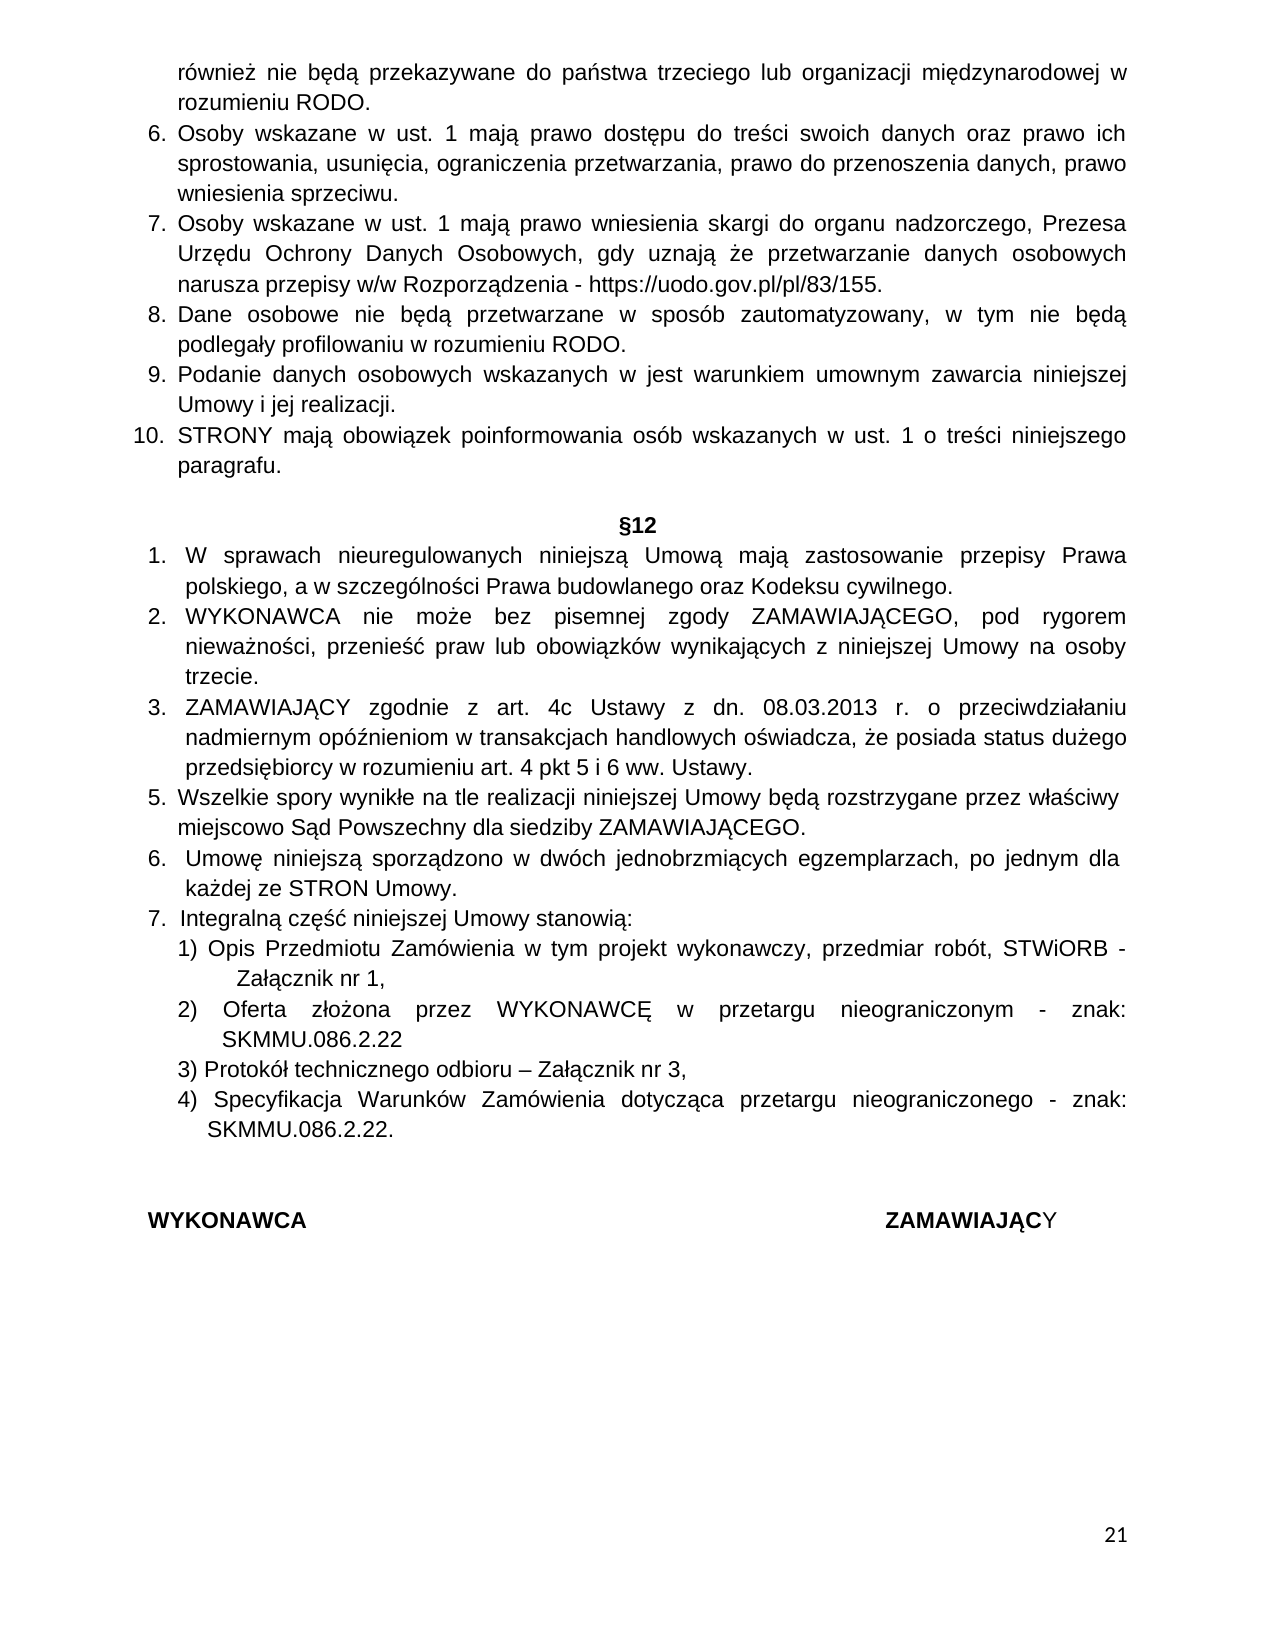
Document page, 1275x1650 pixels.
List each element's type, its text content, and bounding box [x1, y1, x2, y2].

list Wszelkie spory wynikłe na tle realizacji niniejszej Umowy będą rozstrzygane przez właściwy miejscowo Sąd Powszechny dla siedziby ZAMAWIAJĄCEGO. [148, 784, 1120, 841]
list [148, 59, 1127, 116]
text 7. Integralną część niniejszej Umowy stanowią: [148, 905, 1127, 931]
list Umowę niniejszą sporządzono w dwóch jednobrzmiących egzemplarzach, po jednym dla każdej ze STRON Umowy. [148, 844, 1120, 901]
text §12 [148, 512, 1127, 538]
text 4) Specyfikacja Warunków Zamówienia dotycząca przetargu nieograniczonego - znak: SKMMU.086.2.22. [177, 1086, 1127, 1143]
list ZAMAWIAJĄCY zgodnie z art. 4c Ustawy z dn. 08.03.2013 r. o przeciwdziałaniu nadmiernym opóźnieniom w transakcjach handlowych oświadcza, że posiada status dużego przedsiębiorcy w rozumieniu art. 4 pkt 5 i 6 ww. Ustawy. [148, 693, 1127, 780]
list WYKONAWCA nie może bez pisemnej zgody ZAMAWIAJĄCEGO, pod rygorem nieważności, przenieść praw lub obowiązków wynikających z niniejszej Umowy na osoby trzecie. [148, 603, 1127, 689]
list STRONY mają obowiązek poinformowania osób wskazanych w ust. 1 o treści niniejszego paragrafu. [133, 422, 1127, 478]
list Osoby wskazane w ust. 1 mają prawo dostępu do treści swoich danych oraz prawo ich sprostowania, usunięcia, ograniczenia przetwarzania, prawo do przenoszenia danych, prawo wniesienia sprzeciwu. [148, 119, 1127, 206]
list Dane osobowe nie będą przetwarzane w sposób zautomatyzowany, w tym nie będą podlegały profilowaniu w rozumieniu RODO. [148, 301, 1127, 357]
list Osoby wskazane w ust. 1 mają prawo wniesienia skargi do organu nadzorczego, Prezesa Urzędu Ochrony Danych Osobowych, gdy uznają że przetwarzanie danych osobowych narusza przepisy w/w Rozporządzenia - https://uodo.gov.pl/pl/83/155. [148, 210, 1127, 297]
text 2) Oferta złożona przez WYKONAWCĘ w przetargu nieograniczonym - znak: SKMMU.086.2.22 [177, 996, 1127, 1052]
text 1) Opis Przedmiotu Zamówienia w tym projekt wykonawczy, przedmiar robót, STWiORB - Załącznik nr 1, [177, 935, 1127, 992]
list W sprawach nieuregulowanych niniejszą Umową mają zastosowanie przepisy Prawa polskiego, a w szczególności Prawa budowlanego oraz Kodeksu cywilnego. [148, 542, 1127, 599]
text WYKONAWCA ZAMAWIAJĄCY [148, 1207, 1127, 1233]
text 3) Protokół technicznego odbioru – Załącznik nr 3, [177, 1056, 1127, 1082]
list Podanie danych osobowych wskazanych w jest warunkiem umownym zawarcia niniejszej Umowy i jej realizacji. [148, 361, 1127, 418]
